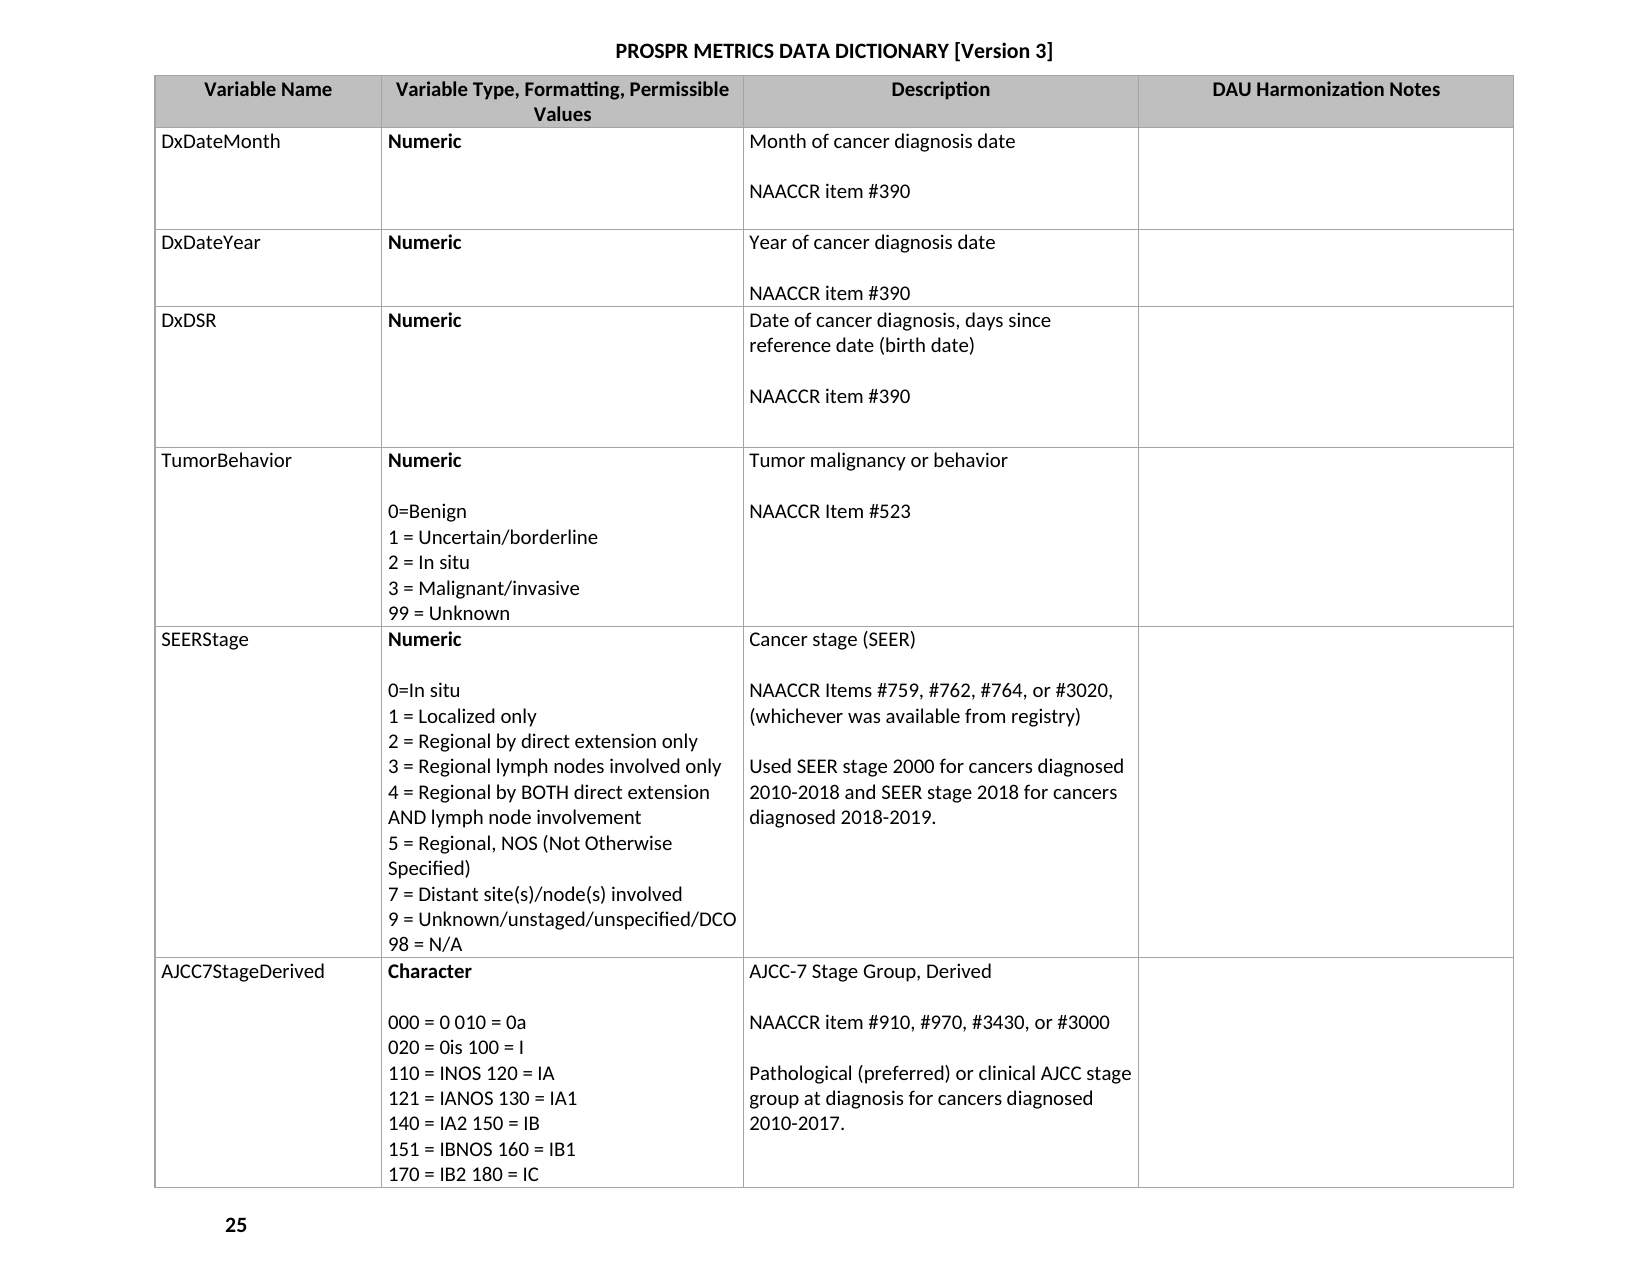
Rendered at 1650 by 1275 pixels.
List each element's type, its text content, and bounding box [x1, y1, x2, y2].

table_cell Character 000 = 0 010 = 0a 020 = 0is 100 = I 110 = INOS 120 = IA 121 = IANOS 130 = IA1 140 = IA2 150 = IB 151 = IBNOS 160 = IB1 170 = IB2 180 = IC 190 = IS 200 = IEA 210 = IEB 220 = IE 230 = ISA 240 = ISB 300 = II 310 = IINOS 320 = IIA 321 = IIANOS 322 = IIA1 323 = IIA2 330 = IIB 340 = IIC 350 = IIEA 360 = IIEB 370 = IIE 380 = IISA 390 = IISB 400 = IIS 410 = IIESA 420 = IIESB 430 = IIES 500 = III 510 = IIINOS 520 = IIIA 530 = IIIB 540 = IIIC 541 = IIIC1 542 = IIIC2 550 = IIIEA 560 = IIIEB 570 = IIIE 580 = IIISA 590 = IIISB 600 = IIIS 610 = IIIESA 620 = IIIESB 630 = IIIES 700 = IV 710 = IVNOS 720 = IVA 721 = IVA1 722 = IVA2 730 = IVB 740 = IVC 888 = NA 900 = OCCULT 999 = UNK Stage [382, 958, 743, 1187]
table_cell TumorBehavior [156, 448, 381, 626]
table_cell [1139, 958, 1513, 1187]
table_cell AJCC-7 Stage Group, Derived NAACCR item #910, #970, #3430, or #3000 Pathological (preferred) or clinical AJCC stage group at diagnosis for cancers diagnosed 2010-2017. [744, 958, 1138, 1187]
table_header Variable Type, Formatting, Permissible Values [382, 76, 743, 127]
table_cell DxDateMonth [156, 128, 381, 228]
table_cell AJCC7StageDerived [156, 958, 381, 1187]
table_cell SEERStage [156, 627, 381, 957]
table_header Description [744, 76, 1138, 127]
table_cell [744, 128, 1138, 228]
table_header Variable Name [156, 76, 381, 127]
table_header DAU Harmonization Notes [1139, 76, 1513, 127]
table_cell Numeric [382, 128, 743, 228]
table_cell DxDateYear [156, 230, 381, 306]
table_cell [1139, 128, 1513, 228]
table_cell [1139, 448, 1513, 626]
table_cell [1139, 307, 1513, 447]
table_cell Tumor malignancy or behavior NAACCR Item #523 [744, 448, 1138, 626]
table_cell Date of cancer diagnosis, days since reference date (birth date) NAACCR item #390 [744, 307, 1138, 447]
table_cell [1139, 230, 1513, 306]
table_cell DxDSR [156, 307, 381, 447]
table_cell Cancer stage (SEER) NAACCR Items #759, #762, #764, or #3020, (whichever was available from registry) Used SEER stage 2000 for cancers diagnosed 2010-2018 and SEER stage 2018 for cancers diagnosed 2018-2019. [744, 627, 1138, 957]
table_cell Numeric 0=Benign 1 = Uncertain/borderline 2 = In situ 3 = Malignant/invasive 99 = Unknown [382, 448, 743, 626]
table_cell Numeric 0=In situ 1 = Localized only 2 = Regional by direct extension only 3 = Regional lymph nodes involved only 4 = Regional by BOTH direct extension AND lymph node involvement 5 = Regional, NOS (Not Otherwise Specified) 7 = Distant site(s)/node(s) involved 9 = Unknown/unstaged/unspecified/DCO 98 = N/A [382, 627, 743, 957]
table_cell [1139, 627, 1513, 957]
table_cell Year of cancer diagnosis date NAACCR item #390 [744, 230, 1138, 306]
table_cell Numeric [382, 230, 743, 306]
table_cell Numeric [382, 307, 743, 447]
